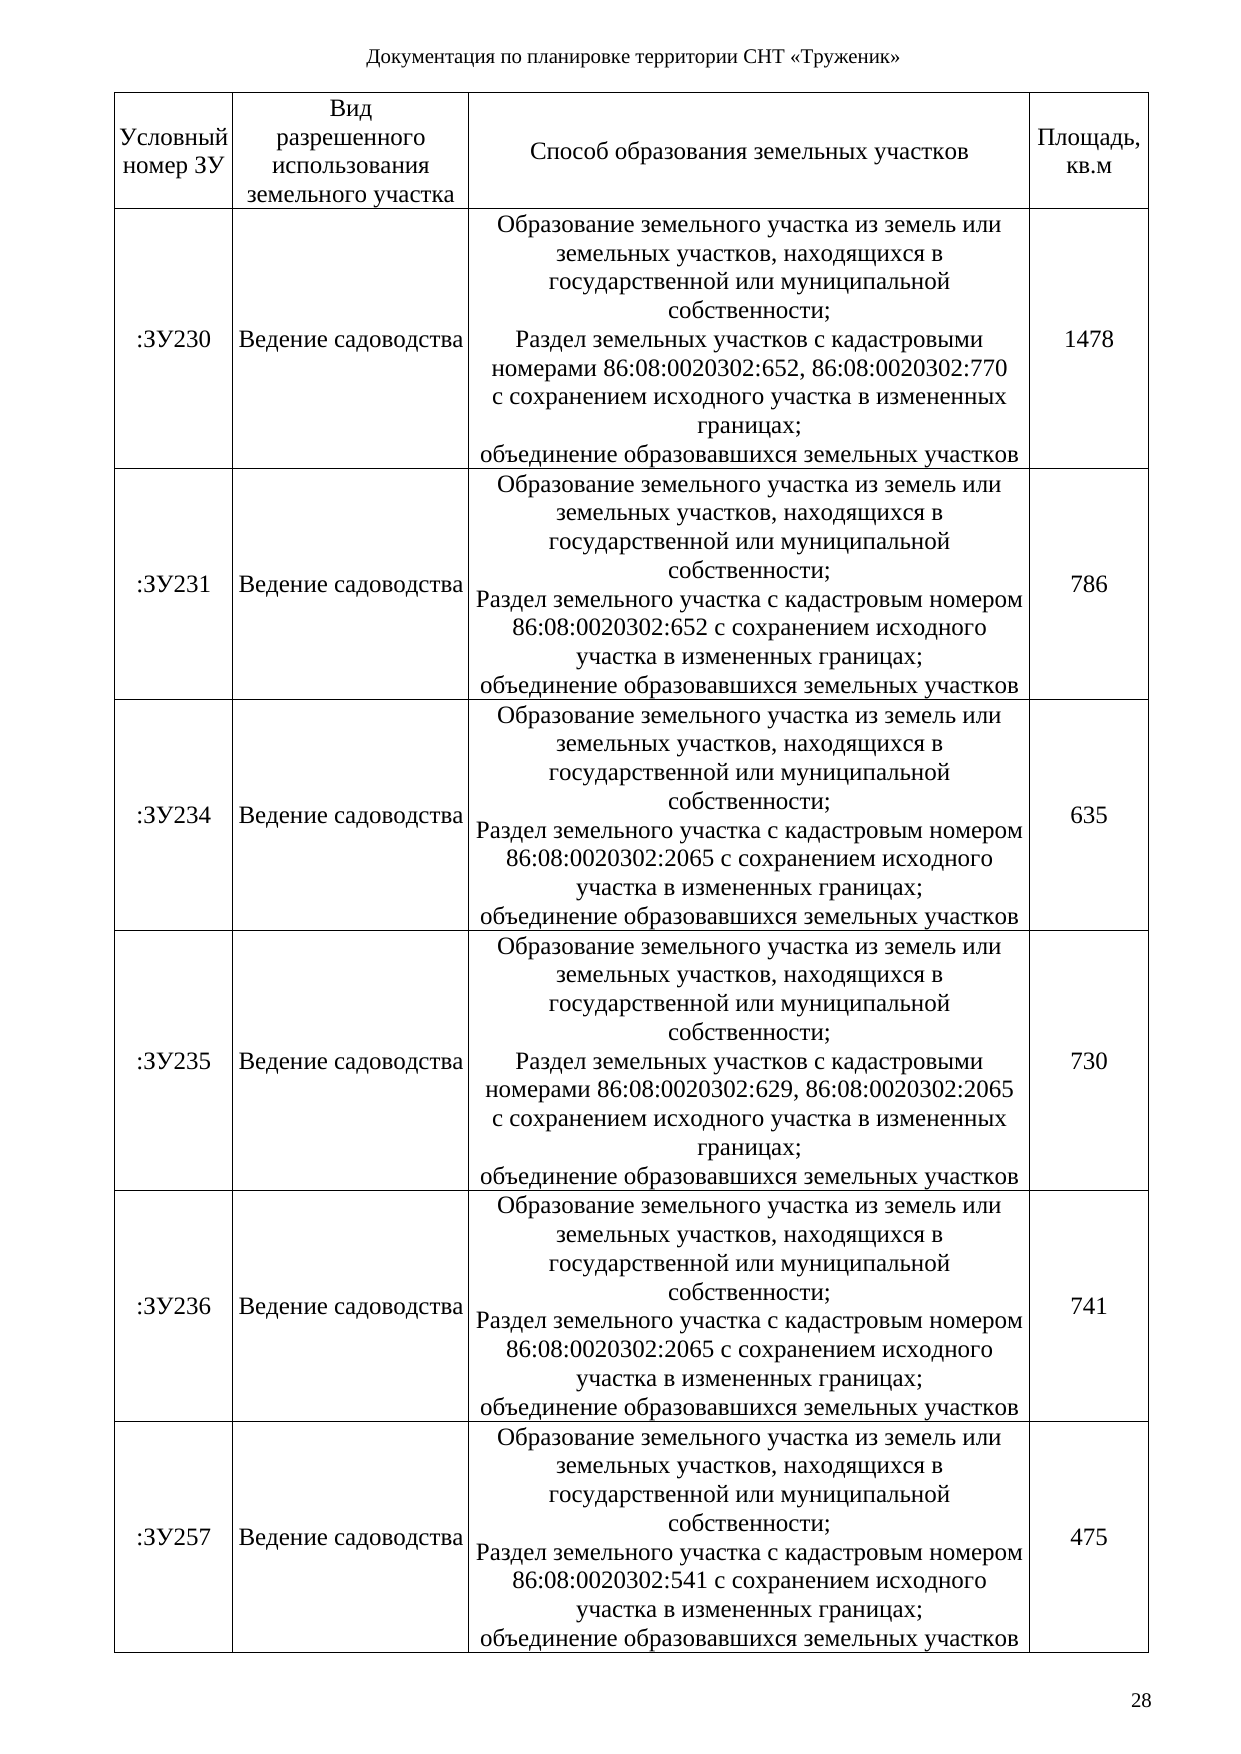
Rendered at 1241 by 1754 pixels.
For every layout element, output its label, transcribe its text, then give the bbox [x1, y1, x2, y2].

table_cell Образование земельного участка из земель или земельных участков, находящихся в государственной или муниципальной собственности; Раздел земельного участка с кадастровым номером 86:08:0020302:652 с сохранением исходного участка в измененных границах; объединение образовавшихся земельных участков [469, 469, 1029, 699]
table_cell 1478 [1030, 209, 1148, 468]
table_cell 475 [1030, 1422, 1148, 1652]
table_cell :ЗУ235 [115, 931, 232, 1189]
table_cell Ведение садоводства [233, 931, 468, 1189]
table_cell Образование земельного участка из земель или земельных участков, находящихся в государственной или муниципальной собственности; Раздел земельного участка с кадастровым номером 86:08:0020302:2065 с сохранением исходного участка в измененных границах; объединение образовавшихся земельных участков [469, 700, 1029, 930]
table_cell Ведение садоводства [233, 209, 468, 468]
table_cell Образование земельного участка из земель или земельных участков, находящихся в государственной или муниципальной собственности; Раздел земельных участков с кадастровыми номерами 86:08:0020302:629, 86:08:0020302:2065 с сохранением исходного участка в измененных границах; объединение образовавшихся земельных участков [469, 931, 1029, 1189]
table_cell 741 [1030, 1191, 1148, 1421]
table_header Вид разрешенного использования земельного участка [233, 93, 468, 208]
table_cell Образование земельного участка из земель или земельных участков, находящихся в государственной или муниципальной собственности; Раздел земельного участка с кадастровым номером 86:08:0020302:2065 с сохранением исходного участка в измененных границах; объединение образовавшихся земельных участков [469, 1191, 1029, 1421]
table_cell :ЗУ230 [115, 209, 232, 468]
table_header Условный номер ЗУ [115, 93, 232, 208]
table_cell 730 [1030, 931, 1148, 1189]
table_cell 786 [1030, 469, 1148, 699]
table_cell Образование земельного участка из земель или земельных участков, находящихся в государственной или муниципальной собственности; Раздел земельных участков с кадастровыми номерами 86:08:0020302:652, 86:08:0020302:770 с сохранением исходного участка в измененных границах; объединение образовавшихся земельных участков [469, 209, 1029, 468]
table_header Площадь, кв.м [1030, 93, 1148, 208]
table_header Способ образования земельных участков [469, 93, 1029, 208]
table_cell :ЗУ234 [115, 700, 232, 930]
table_cell Ведение садоводства [233, 469, 468, 699]
table_cell :ЗУ231 [115, 469, 232, 699]
table_cell Ведение садоводства [233, 1191, 468, 1421]
table_cell Ведение садоводства [233, 700, 468, 930]
table_cell :ЗУ236 [115, 1191, 232, 1421]
table_cell Ведение садоводства [233, 1422, 468, 1652]
table_cell :ЗУ257 [115, 1422, 232, 1652]
table_cell 635 [1030, 700, 1148, 930]
